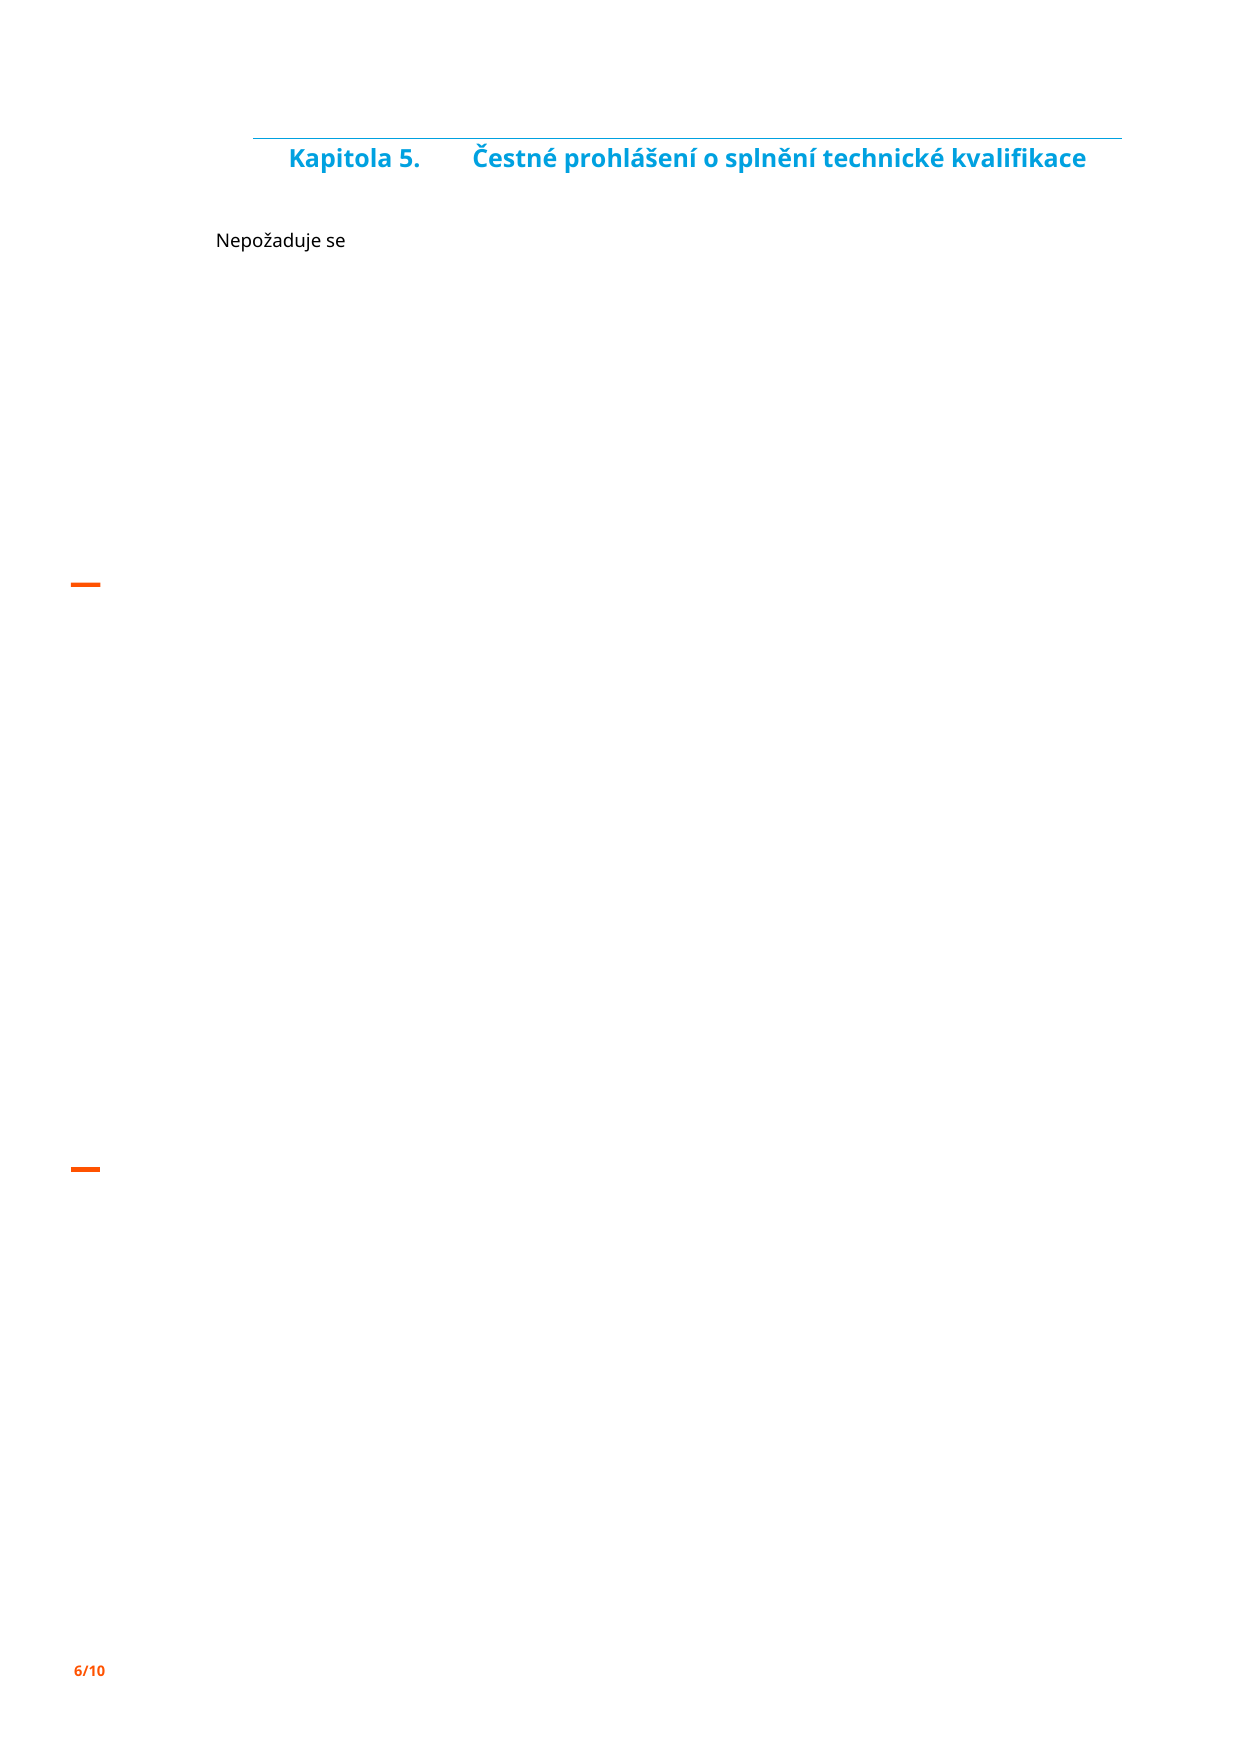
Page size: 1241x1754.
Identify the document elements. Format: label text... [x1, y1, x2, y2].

subtitle Čestné prohlášení o splnění technické kvalifikace [253, 139, 1122, 174]
text Nepožaduje se [216, 228, 1122, 253]
